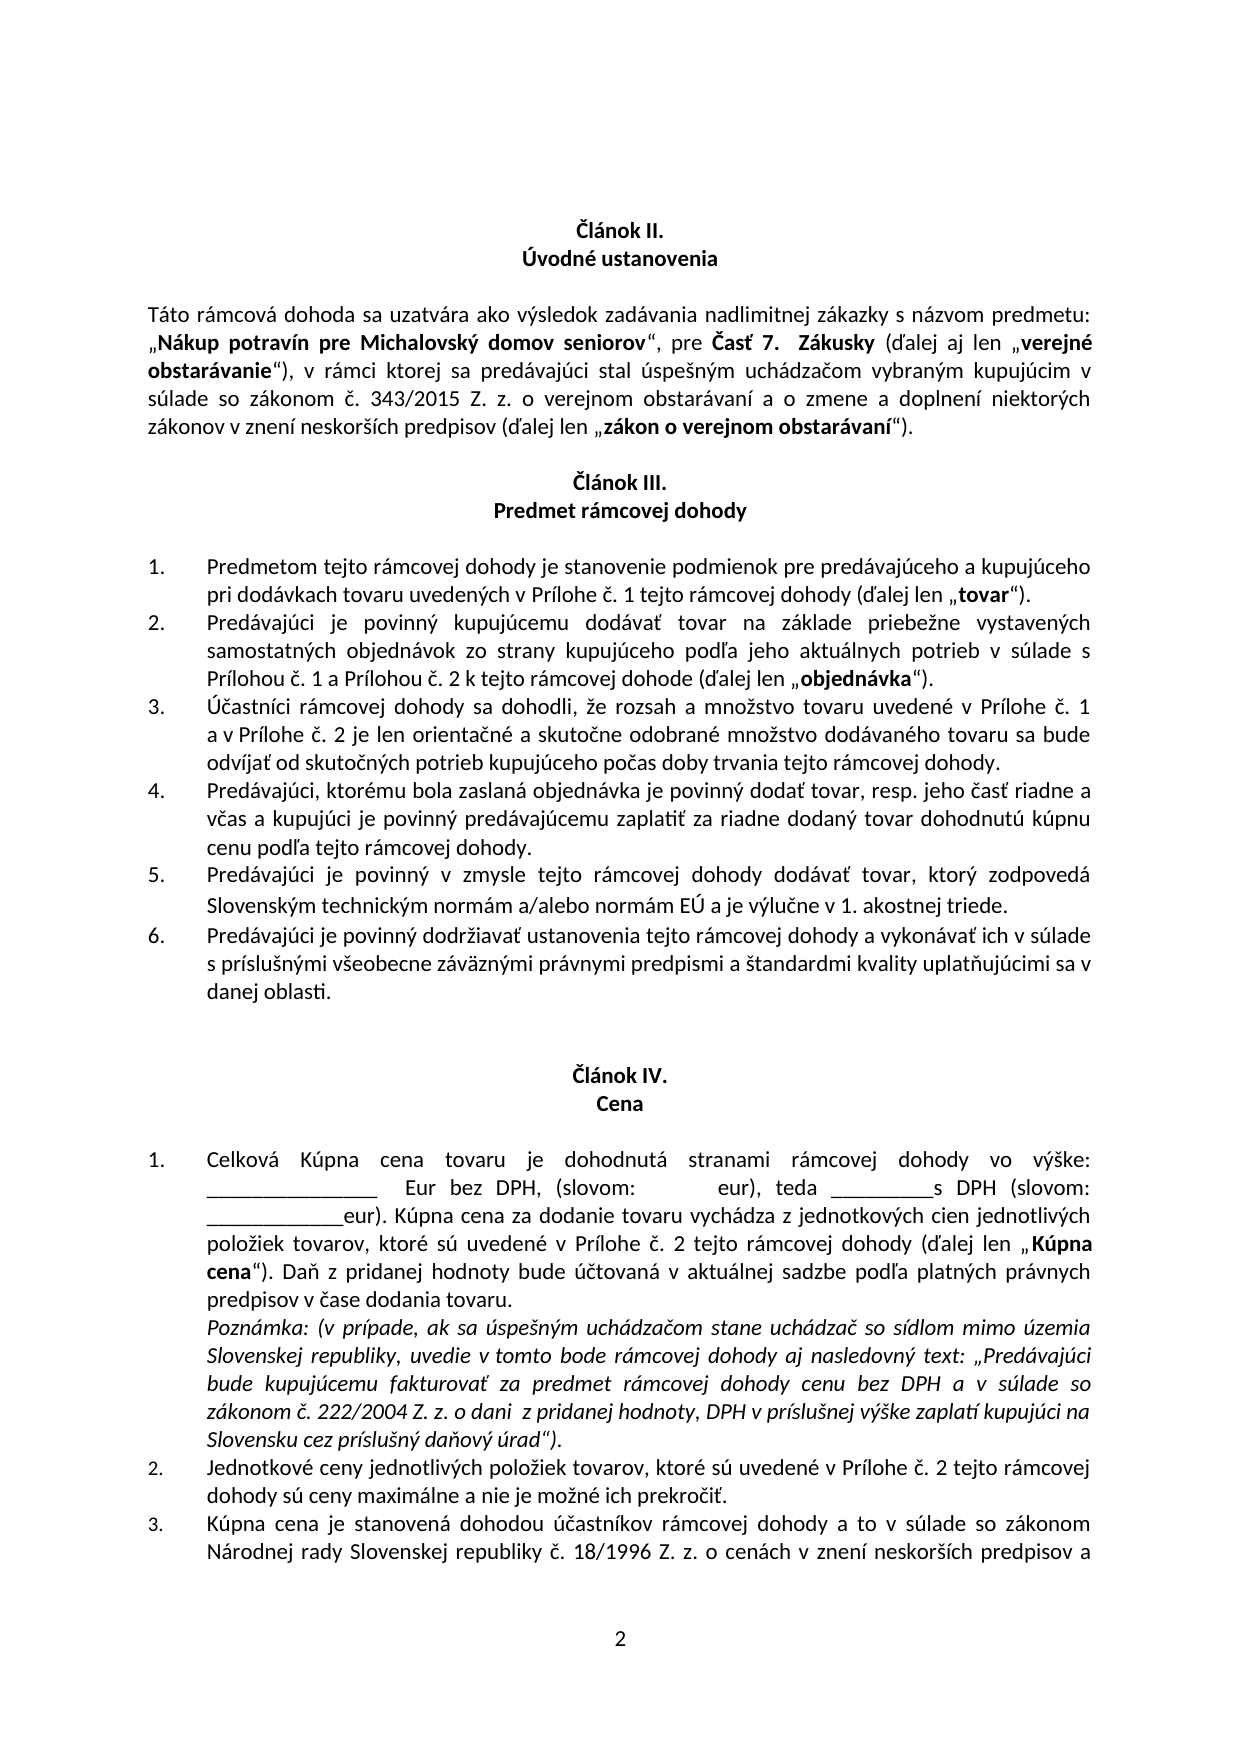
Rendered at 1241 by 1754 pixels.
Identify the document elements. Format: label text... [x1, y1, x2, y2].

text 6. Predávajúci je povinný dodržiavať ustanovenia tejto rámcovej dohody a vykonávať ich v súlade s príslušnými všeobecne záväznými právnymi predpismi a štandardmi kvality uplatňujúcimi sa v danej oblasti. [148, 921, 1093, 1005]
list Celková Kúpna cena tovaru je dohodnutá stranami rámcovej dohody vo výške: _______________ Eur bez DPH, (slovom: eur), teda _________s DPH (slovom: ____________eur). Kúpna cena za dodanie tovaru vychádza z jednotkových cien jednotlivých položiek tovarov, ktoré sú uvedené v Prílohe č. 2 tejto rámcovej dohody (ďalej len „Kúpna cena“). Daň z pridanej hodnoty bude účtovaná v aktuálnej sadzbe podľa platných právnych predpisov v čase dodania tovaru. [148, 1145, 1093, 1313]
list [148, 1509, 1093, 1566]
text 4. Predávajúci, ktorému bola zaslaná objednávka je povinný dodať tovar, resp. jeho časť riadne a včas a kupujúci je povinný predávajúcemu zaplatiť za riadne dodaný tovar dohodnutú kúpnu cenu podľa tejto rámcovej dohody. [148, 777, 1093, 861]
text 2. Predávajúci je povinný kupujúcemu dodávať tovar na základe priebežne vystavených samostatných objednávok zo strany kupujúceho podľa jeho aktuálnych potrieb v súlade s Prílohou č. 1 a Prílohou č. 2 k tejto rámcovej dohode (ďalej len „objednávka“). [148, 608, 1093, 692]
text Článok II. [148, 216, 1093, 244]
text Článok III. [148, 468, 1093, 496]
text Cena [148, 1089, 1093, 1117]
text Článok IV. [148, 1061, 1093, 1089]
text Úvodné ustanovenia [148, 244, 1093, 272]
text 1. Predmetom tejto rámcovej dohody je stanovenie podmienok pre predávajúceho a kupujúceho pri dodávkach tovaru uvedených v Prílohe č. 1 tejto rámcovej dohody (ďalej len „tovar“). [148, 552, 1093, 608]
text Predmet rámcovej dohody [148, 496, 1093, 524]
text Táto rámcová dohoda sa uzatvára ako výsledok zadávania nadlimitnej zákazky s názvom predmetu: „Nákup potravín pre Michalovský domov seniorov“, pre Časť 7. Zákusky (ďalej aj len „verejné obstarávanie“), v rámci ktorej sa predávajúci stal úspešným uchádzačom vybraným kupujúcim v súlade so zákonom č. 343/2015 Z. z. o verejnom obstarávaní a o zmene a doplnení niektorých zákonov v znení neskorších predpisov (ďalej len „zákon o verejnom obstarávaní“). [148, 300, 1093, 440]
text 3. Účastníci rámcovej dohody sa dohodli, že rozsah a množstvo tovaru uvedené v Prílohe č. 1 a v Prílohe č. 2 je len orientačné a skutočne odobrané množstvo dodávaného tovaru sa bude odvíjať od skutočných potrieb kupujúceho počas doby trvania tejto rámcovej dohody. [148, 692, 1093, 777]
text 5. Predávajúci je povinný v zmysle tejto rámcovej dohody dodávať tovar, ktorý zodpovedá Slovenským technickým normám a/alebo normám EÚ a je výlučne v 1. akostnej triede. [148, 861, 1093, 919]
list Jednotkové ceny jednotlivých položiek tovarov, ktoré sú uvedené v Prílohe č. 2 tejto rámcovej dohody sú ceny maximálne a nie je možné ich prekročiť. [148, 1453, 1093, 1509]
list Poznámka: (v prípade, ak sa úspešným uchádzačom stane uchádzač so sídlom mimo územia Slovenskej republiky, uvedie v tomto bode rámcovej dohody aj nasledovný text: „Predávajúci bude kupujúcemu fakturovať za predmet rámcovej dohody cenu bez DPH a v súlade so zákonom č. 222/2004 Z. z. o dani z pridanej hodnoty, DPH v príslušnej výške zaplatí kupujúci na Slovensku cez príslušný daňový úrad“). [148, 1313, 1093, 1453]
